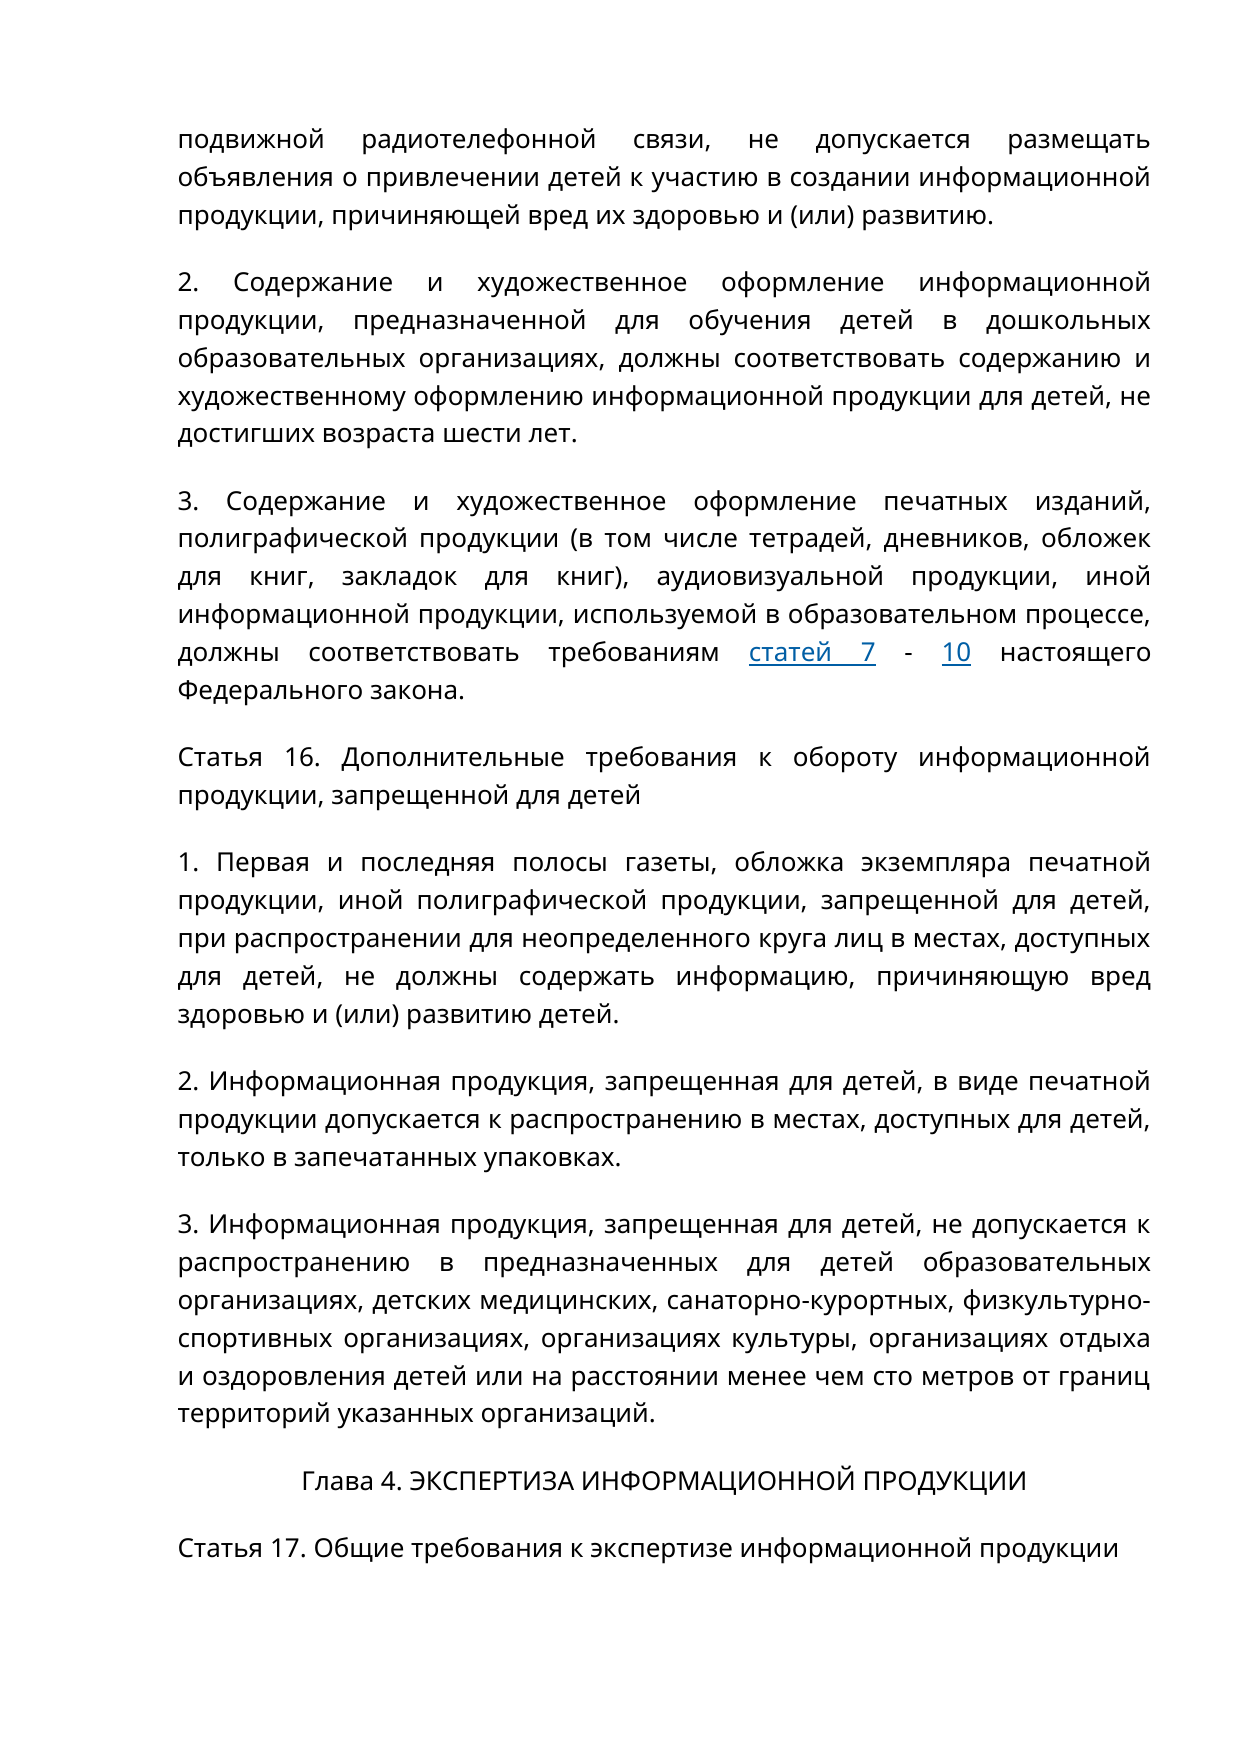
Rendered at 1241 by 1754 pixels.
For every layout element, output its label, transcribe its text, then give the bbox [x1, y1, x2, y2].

text 3. Информационная продукция, запрещенная для детей, не допускается к распространению в предназначенных для детей образовательных организациях, детских медицинских, санаторно-курортных, физкультурно-спортивных организациях, организациях культуры, организациях отдыха и оздоровления детей или на расстоянии менее чем сто метров от границ территорий указанных организаций. [177, 1203, 1152, 1431]
text 2. Информационная продукция, запрещенная для детей, в виде печатной продукции допускается к распространению в местах, доступных для детей, только в запечатанных упаковках. [177, 1060, 1152, 1174]
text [177, 118, 1152, 232]
text Глава 4. ЭКСПЕРТИЗА ИНФОРМАЦИОННОЙ ПРОДУКЦИИ [177, 1460, 1152, 1498]
text 3. Содержание и художественное оформление печатных изданий, полиграфической продукции (в том числе тетрадей, дневников, обложек для книг, закладок для книг), аудиовизуальной продукции, иной информационной продукции, используемой в образовательном процессе, должны соответствовать требованиям статей 7 - 10 настоящего Федерального закона. [177, 480, 1152, 707]
text Статья 17. Общие требования к экспертизе информационной продукции [177, 1527, 1152, 1565]
text Статья 16. Дополнительные требования к обороту информационной продукции, запрещенной для детей [177, 736, 1152, 812]
text 1. Первая и последняя полосы газеты, обложка экземпляра печатной продукции, иной полиграфической продукции, запрещенной для детей, при распространении для неопределенного круга лиц в местах, доступных для детей, не должны содержать информацию, причиняющую вред здоровью и (или) развитию детей. [177, 841, 1152, 1031]
text 2. Содержание и художественное оформление информационной продукции, предназначенной для обучения детей в дошкольных образовательных организациях, должны соответствовать содержанию и художественному оформлению информационной продукции для детей, не достигших возраста шести лет. [177, 261, 1152, 451]
